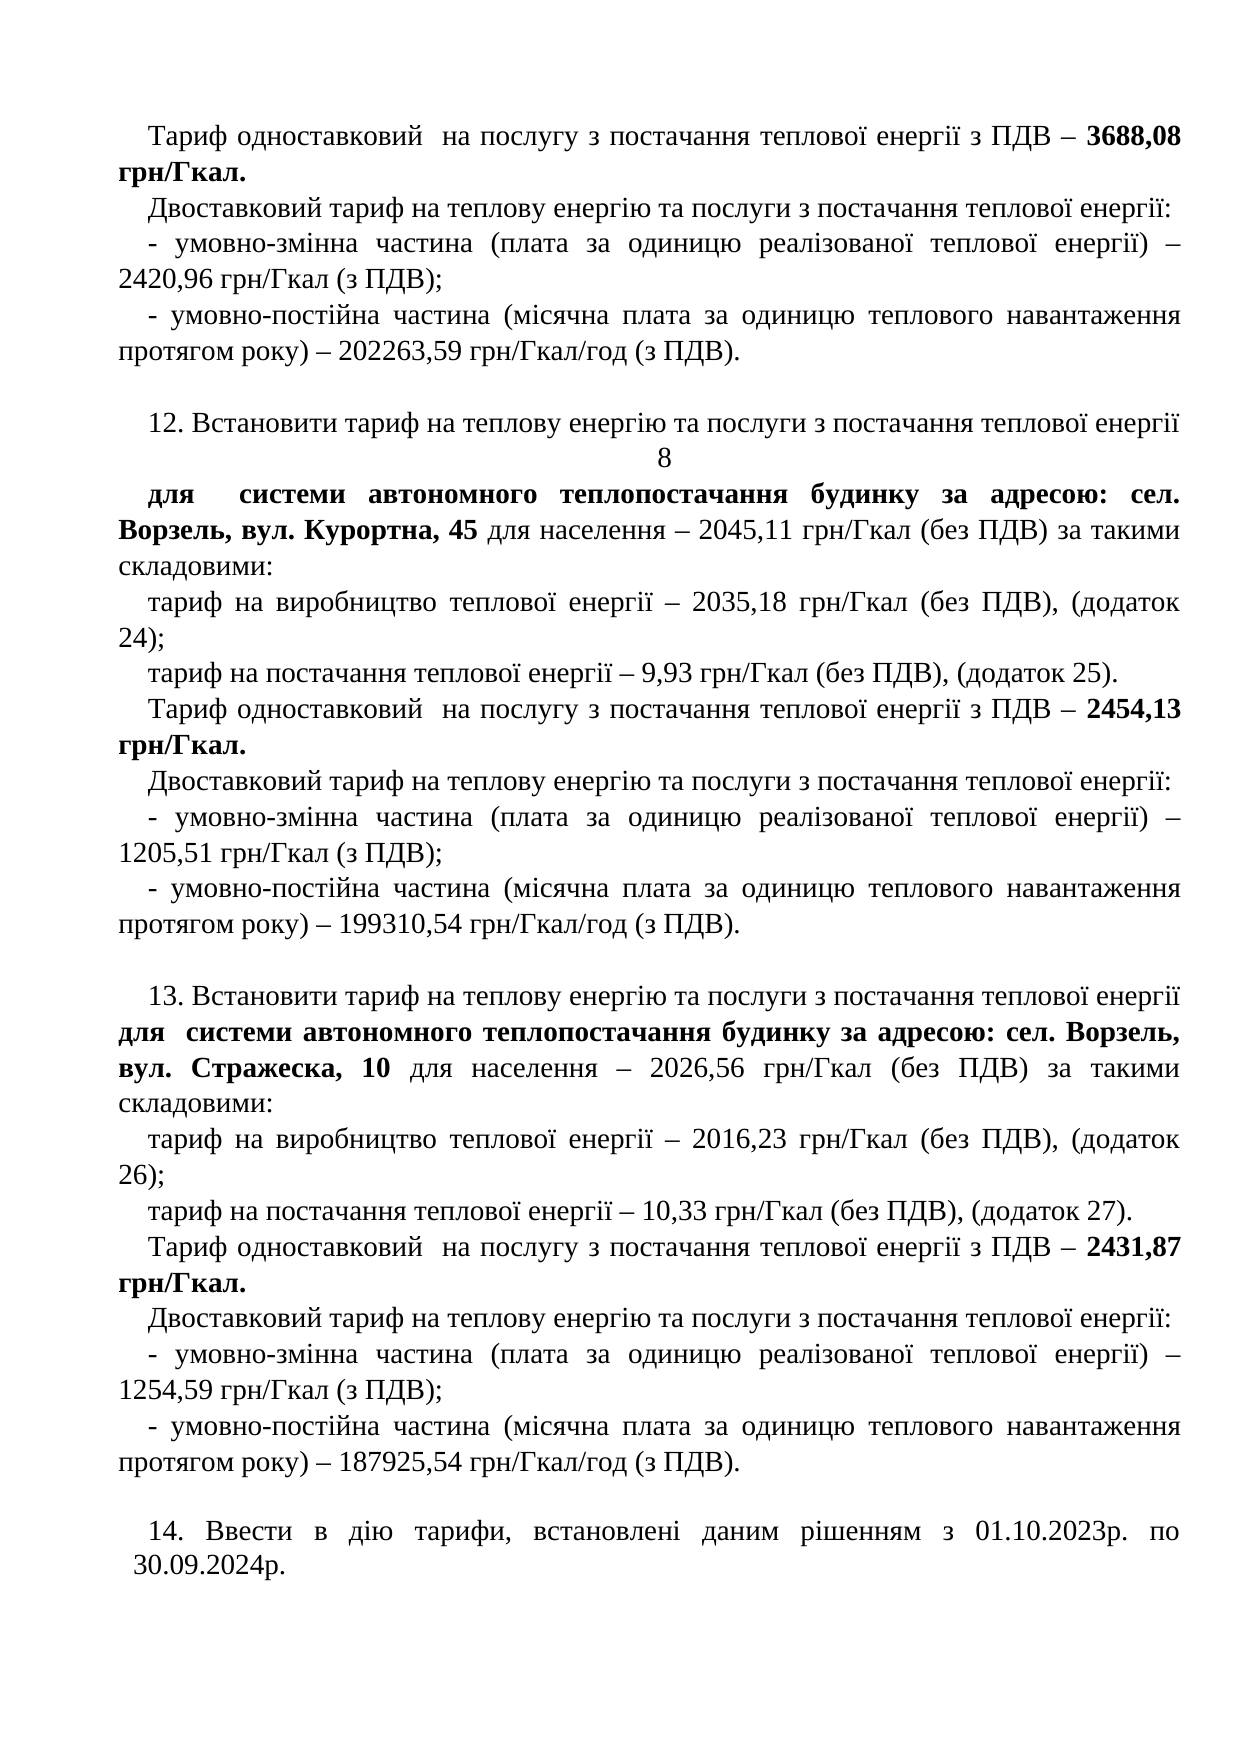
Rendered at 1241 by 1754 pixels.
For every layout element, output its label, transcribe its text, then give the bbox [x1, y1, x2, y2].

text для системи автономного теплопостачання будинку за адресою: сел. Ворзель, вул. Курортна, 45 для населення – 2045,11 грн/Гкал (без ПДВ) за такими складовими: [118, 476, 1181, 582]
text 8 [118, 441, 1181, 474]
text - умовно-постійна частина (місячна плата за одиницю теплового навантаження протягом року) – 202263,59 грн/Гкал/год (з ПДВ). [118, 297, 1181, 367]
text Тариф одноставковий на послугу з постачання теплової енергії з ПДВ – 2454,13 грн/Гкал. [118, 691, 1181, 761]
text 14. Ввести в дію тарифи, встановлені даним рішенням з 01.10.2023р. по 30.09.2024р. [133, 1513, 1181, 1580]
text 13. Встановити тариф на теплову енергію та послуги з постачання теплової енергії для системи автономного теплопостачання будинку за адресою: сел. Ворзель, вул. Стражеска, 10 для населення – 2026,56 грн/Гкал (без ПДВ) за такими складовими: [118, 978, 1181, 1119]
text Тариф одноставковий на послугу з постачання теплової енергії з ПДВ – 2431,87 грн/Гкал. [118, 1229, 1181, 1298]
text тариф на виробництво теплової енергії – 2035,18 грн/Гкал (без ПДВ), (додаток 24); [118, 584, 1181, 653]
text - умовно-постійна частина (місячна плата за одиницю теплового навантаження протягом року) – 187925,54 грн/Гкал/год (з ПДВ). [118, 1408, 1181, 1477]
text 12. Встановити тариф на теплову енергію та послуги з постачання теплової енергії [118, 405, 1181, 438]
text тариф на виробництво теплової енергії – 2016,23 грн/Гкал (без ПДВ), (додаток 26); [118, 1121, 1181, 1191]
text - умовно-змінна частина (плата за одиницю реалізованої теплової енергії) – 1205,51 грн/Гкал (з ПДВ); [118, 799, 1181, 868]
text - умовно-постійна частина (місячна плата за одиницю теплового навантаження протягом року) – 199310,54 грн/Гкал/год (з ПДВ). [118, 871, 1181, 940]
text Двоставковий тариф на теплову енергію та послуги з постачання теплової енергії: [118, 1301, 1181, 1334]
text - умовно-змінна частина (плата за одиницю реалізованої теплової енергії) – 1254,59 грн/Гкал (з ПДВ); [118, 1336, 1181, 1406]
text - умовно-змінна частина (плата за одиницю реалізованої теплової енергії) – 2420,96 грн/Гкал (з ПДВ); [118, 226, 1181, 295]
text Тариф одноставковий на послугу з постачання теплової енергії з ПДВ – 3688,08 грн/Гкал. [118, 118, 1181, 187]
text тариф на постачання теплової енергії – 10,33 грн/Гкал (без ПДВ), (додаток 27). [118, 1193, 1181, 1227]
text Двоставковий тариф на теплову енергію та послуги з постачання теплової енергії: [118, 190, 1181, 223]
text тариф на постачання теплової енергії – 9,93 грн/Гкал (без ПДВ), (додаток 25). [118, 656, 1181, 689]
text Двоставковий тариф на теплову енергію та послуги з постачання теплової енергії: [118, 763, 1181, 797]
